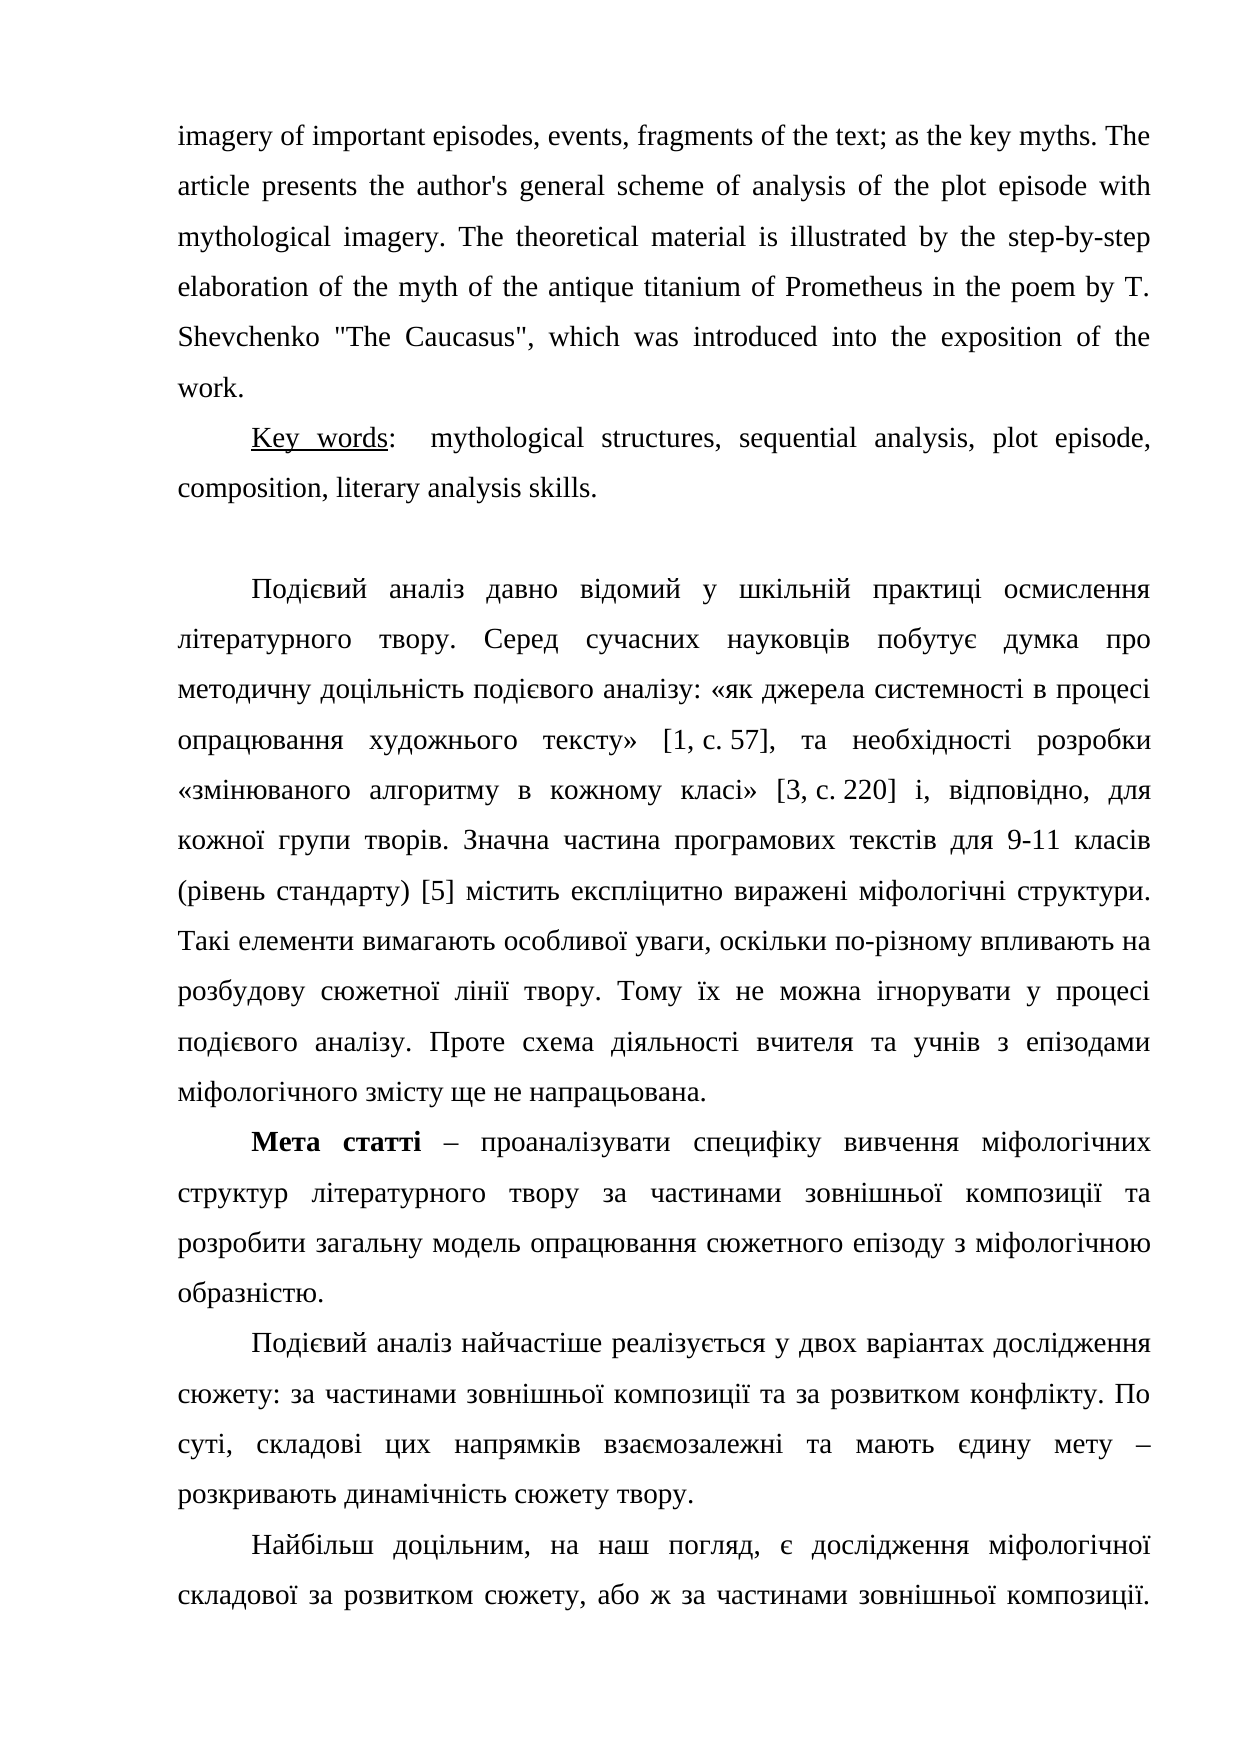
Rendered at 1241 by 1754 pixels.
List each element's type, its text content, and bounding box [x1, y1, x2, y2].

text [177, 118, 1152, 403]
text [177, 1527, 1152, 1611]
text Подієвий аналіз найчастіше реалізується у двох варіантах дослідження сюжету: за частинами зовнішньої композиції та за розвитком конфлікту. По суті, складові цих напрямків взаємозалежні та мають єдину мету – розкривають динамічність сюжету твору. [177, 1326, 1152, 1510]
text Подієвий аналіз давно відомий у шкільній практиці осмислення літературного твору. Серед сучасних науковців побутує думка про методичну доцільність подієвого аналізу: «як джерела системності в процесі опрацювання художнього тексту» [1, с. 57], та необхідності розробки «змінюваного алгоритму в кожному класі» [3, с. 220] і, відповідно, для кожної групи творів. Значна частина програмових текстів для 9-11 класів (рівень стандарту) [5] містить експліцитно виражені міфологічні структури. Такі елементи вимагають особливої уваги, оскільки по-різному впливають на розбудову сюжетної лінії твору. Тому їх не можна ігнорувати у процесі подієвого аналізу. Проте схема діяльності вчителя та учнів з епізодами міфологічного змісту ще не напрацьована. [177, 571, 1152, 1108]
text Key words: mythological structures, sequential analysis, plot episode, composition, literary analysis skills. [177, 420, 1152, 504]
text Мета статті – проаналізувати специфіку вивчення міфологічних структур літературного твору за частинами зовнішньої композиції та розробити загальну модель опрацювання сюжетного епізоду з міфологічною образністю. [177, 1124, 1152, 1309]
